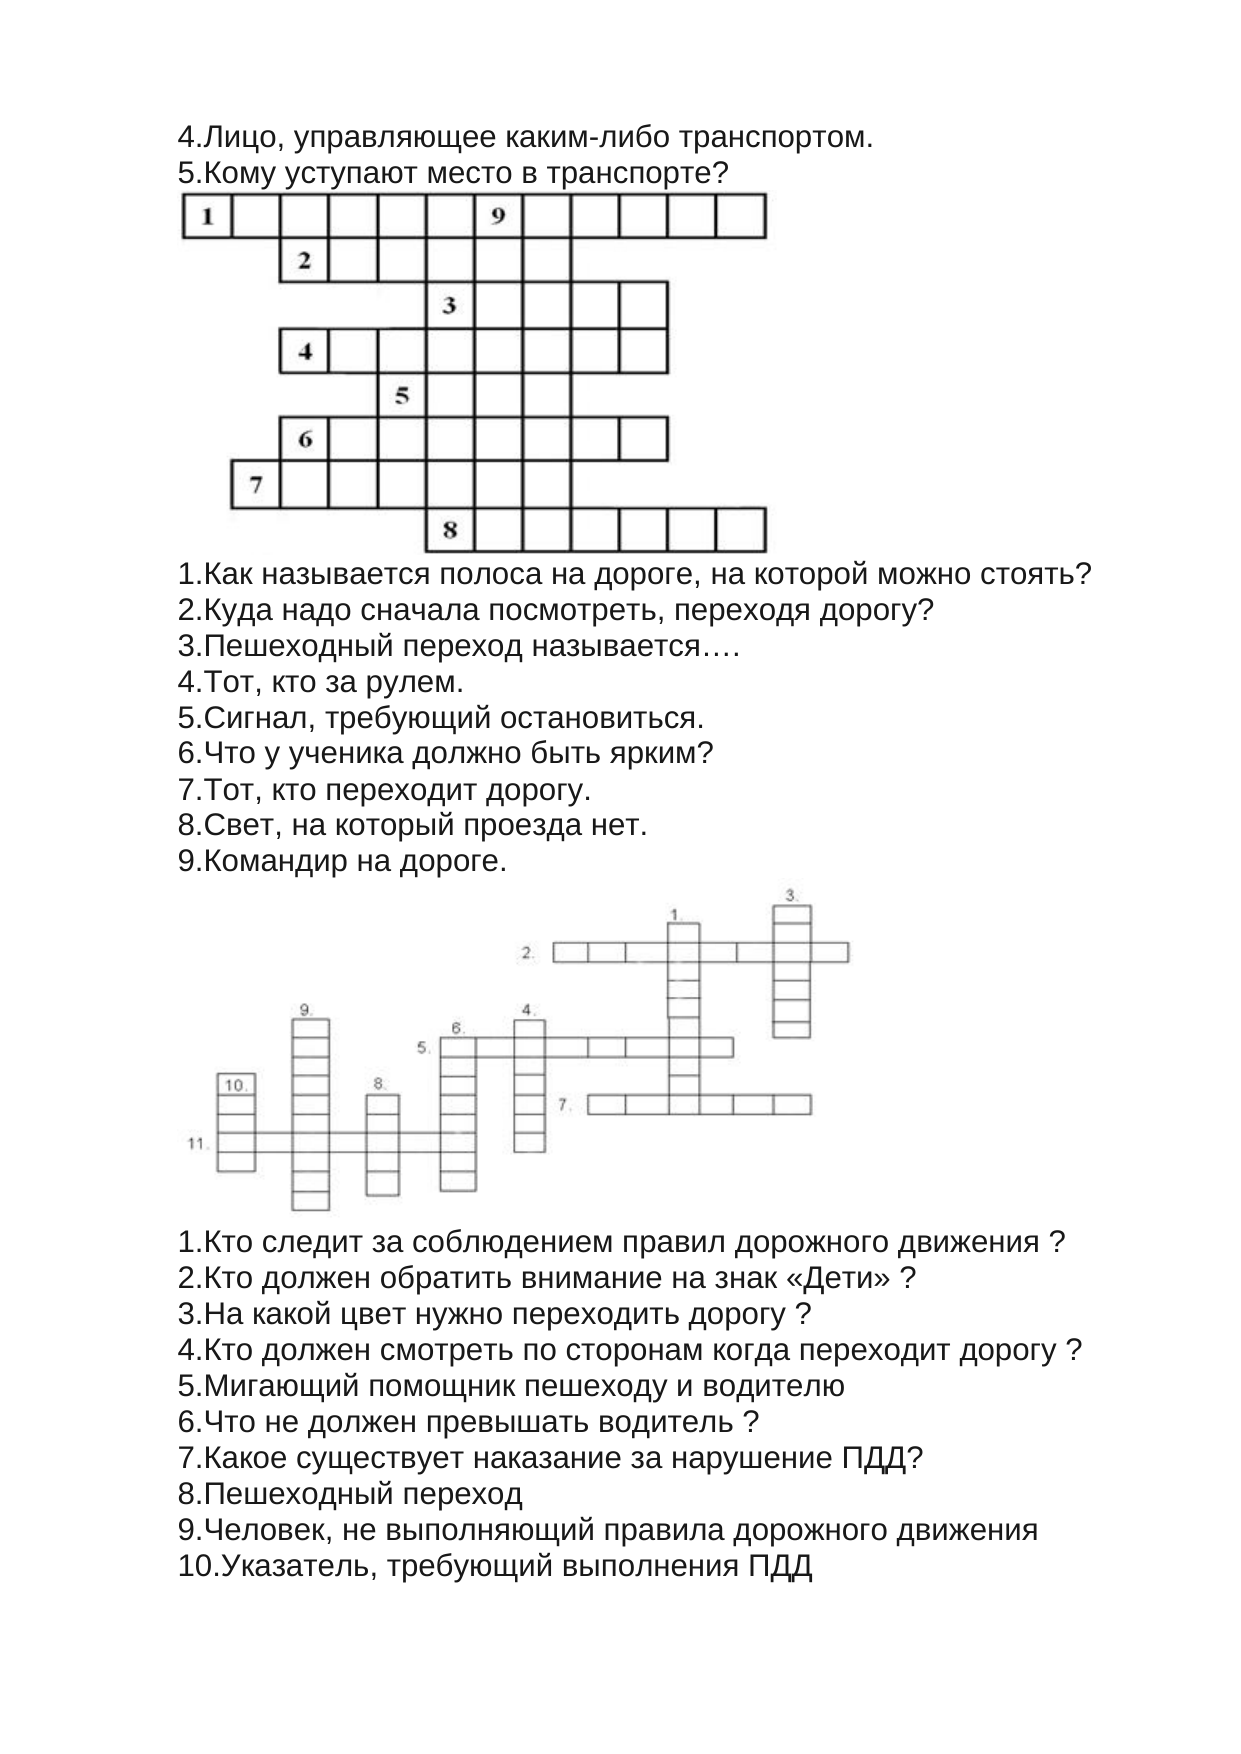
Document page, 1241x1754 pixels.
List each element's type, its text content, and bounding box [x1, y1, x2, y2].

text 10.Указатель, требующий выполнения ПДД [177, 1547, 1152, 1582]
text 4.Кто должен смотреть по сторонам когда переходит дорогу ? [177, 1331, 1152, 1367]
text 1.Как называется полоса на дороге, на которой можно стоять? 2.Куда надо сначала посмотреть, переходя дорогу? 3.Пешеходный переход называется…. 4.Тот, кто за рулем. 5.Сигнал, требующий остановиться. 6.Что у ученика должно быть ярким? 7.Тот, кто переходит дорогу. 8.Свет, на который проезда нет. 9.Командир на дороге. [177, 555, 1152, 878]
text 5.Мигающий помощник пешеходу и водителю [177, 1367, 1152, 1403]
text 7.Какое существует наказание за нарушение ПДД? [177, 1439, 1152, 1475]
text 3.На какой цвет нужно переходить дорогу ? [177, 1295, 1152, 1331]
picture [177, 190, 780, 555]
text 1.Кто следит за соблюдением правил дорожного движения ? [177, 1223, 1152, 1259]
text 8.Пешеходный переход [177, 1475, 1152, 1511]
text 6.Что не должен превышать водитель ? [177, 1403, 1152, 1439]
picture [177, 878, 863, 1224]
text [177, 118, 1152, 190]
text 2.Кто должен обратить внимание на знак «Дети» ? [177, 1259, 1152, 1295]
text 9.Человек, не выполняющий правила дорожного движения [177, 1511, 1152, 1547]
